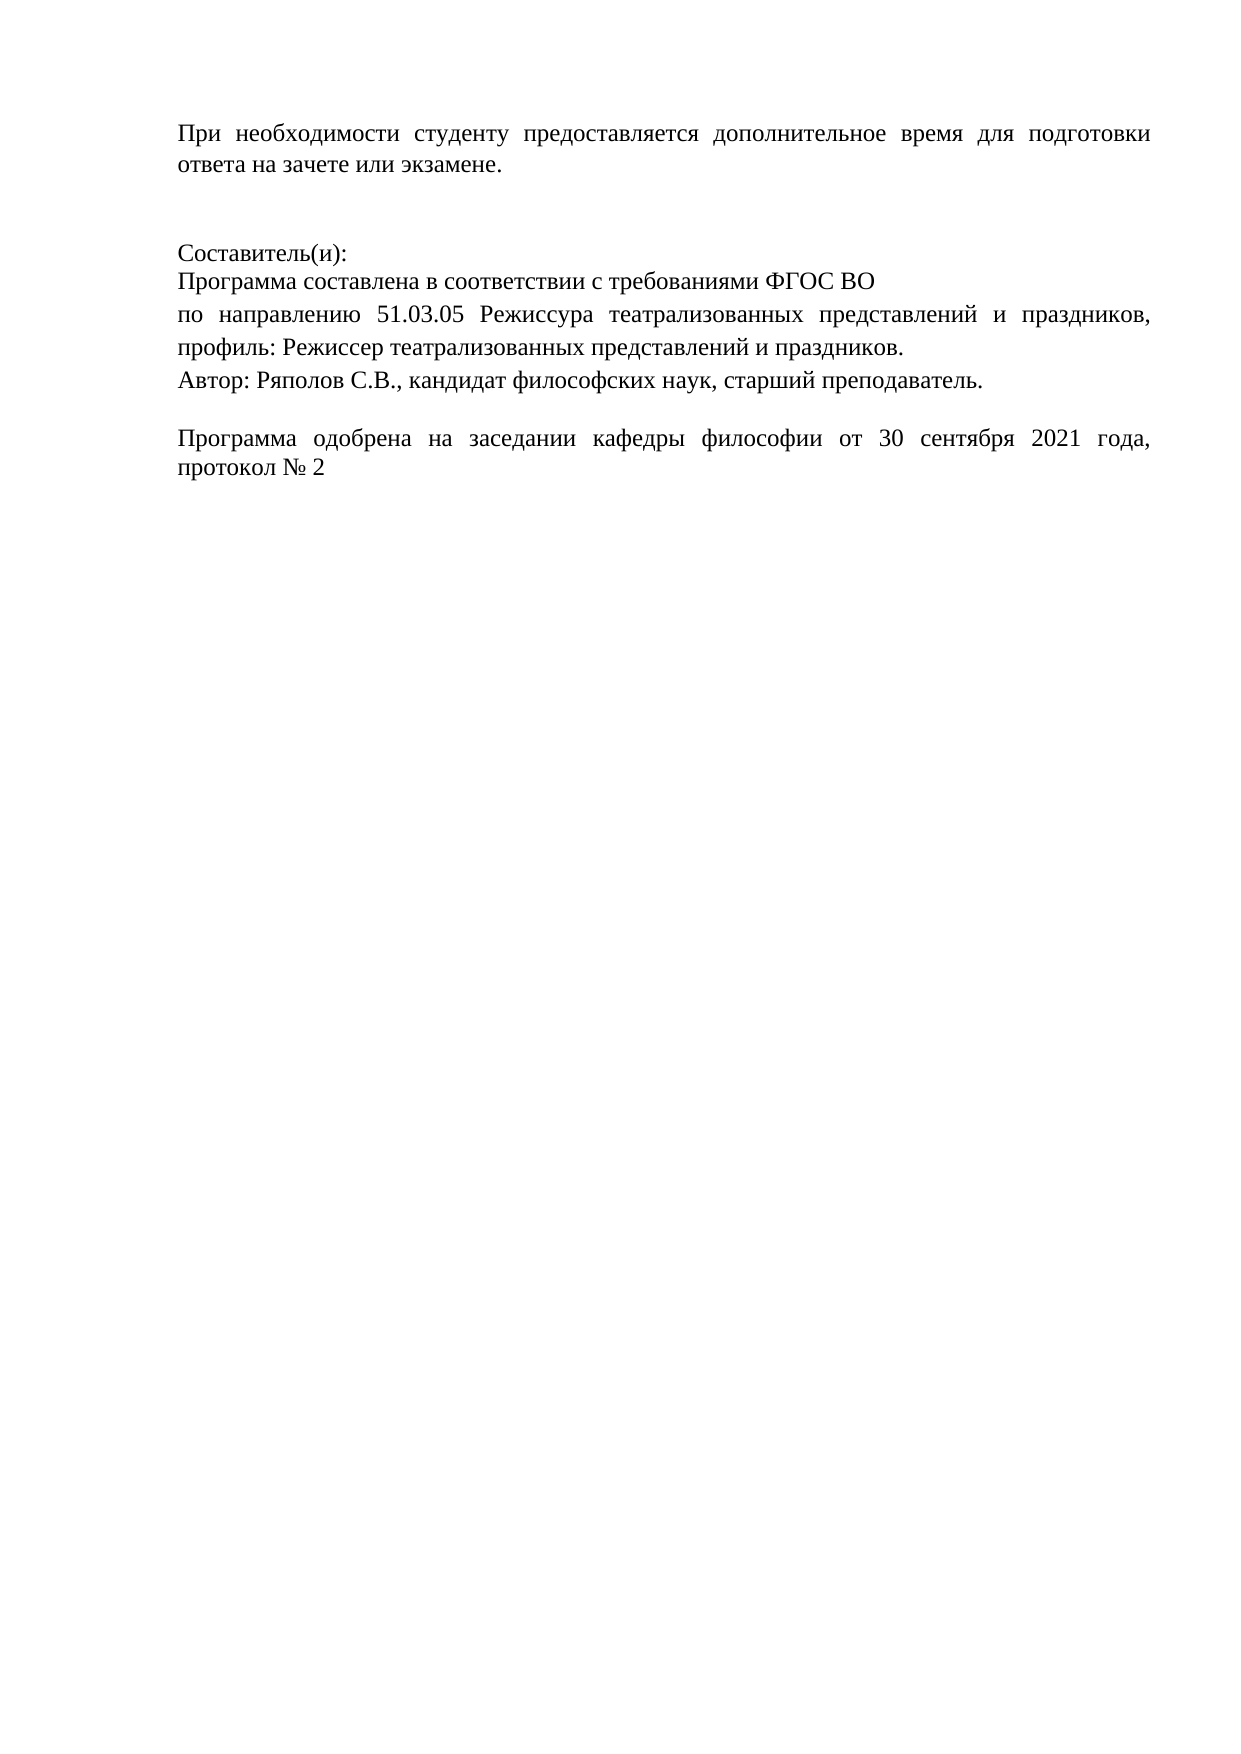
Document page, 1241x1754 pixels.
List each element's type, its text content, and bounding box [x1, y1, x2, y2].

text Программа составлена в соответствии с требованиями ФГОС ВО [177, 266, 1152, 295]
text Автор: Ряполов С.В., кандидат философских наук, старший преподаватель. [177, 366, 1152, 394]
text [177, 118, 1152, 178]
text Программа одобрена на заседании кафедры философии от 30 сентября 2021 года, протокол № 2 [177, 423, 1152, 481]
text Составитель(и): [177, 238, 1152, 266]
text по направлению 51.03.05 Режиссура театрализованных представлений и праздников, профиль: Режиссер театрализованных представлений и праздников. [177, 299, 1152, 361]
